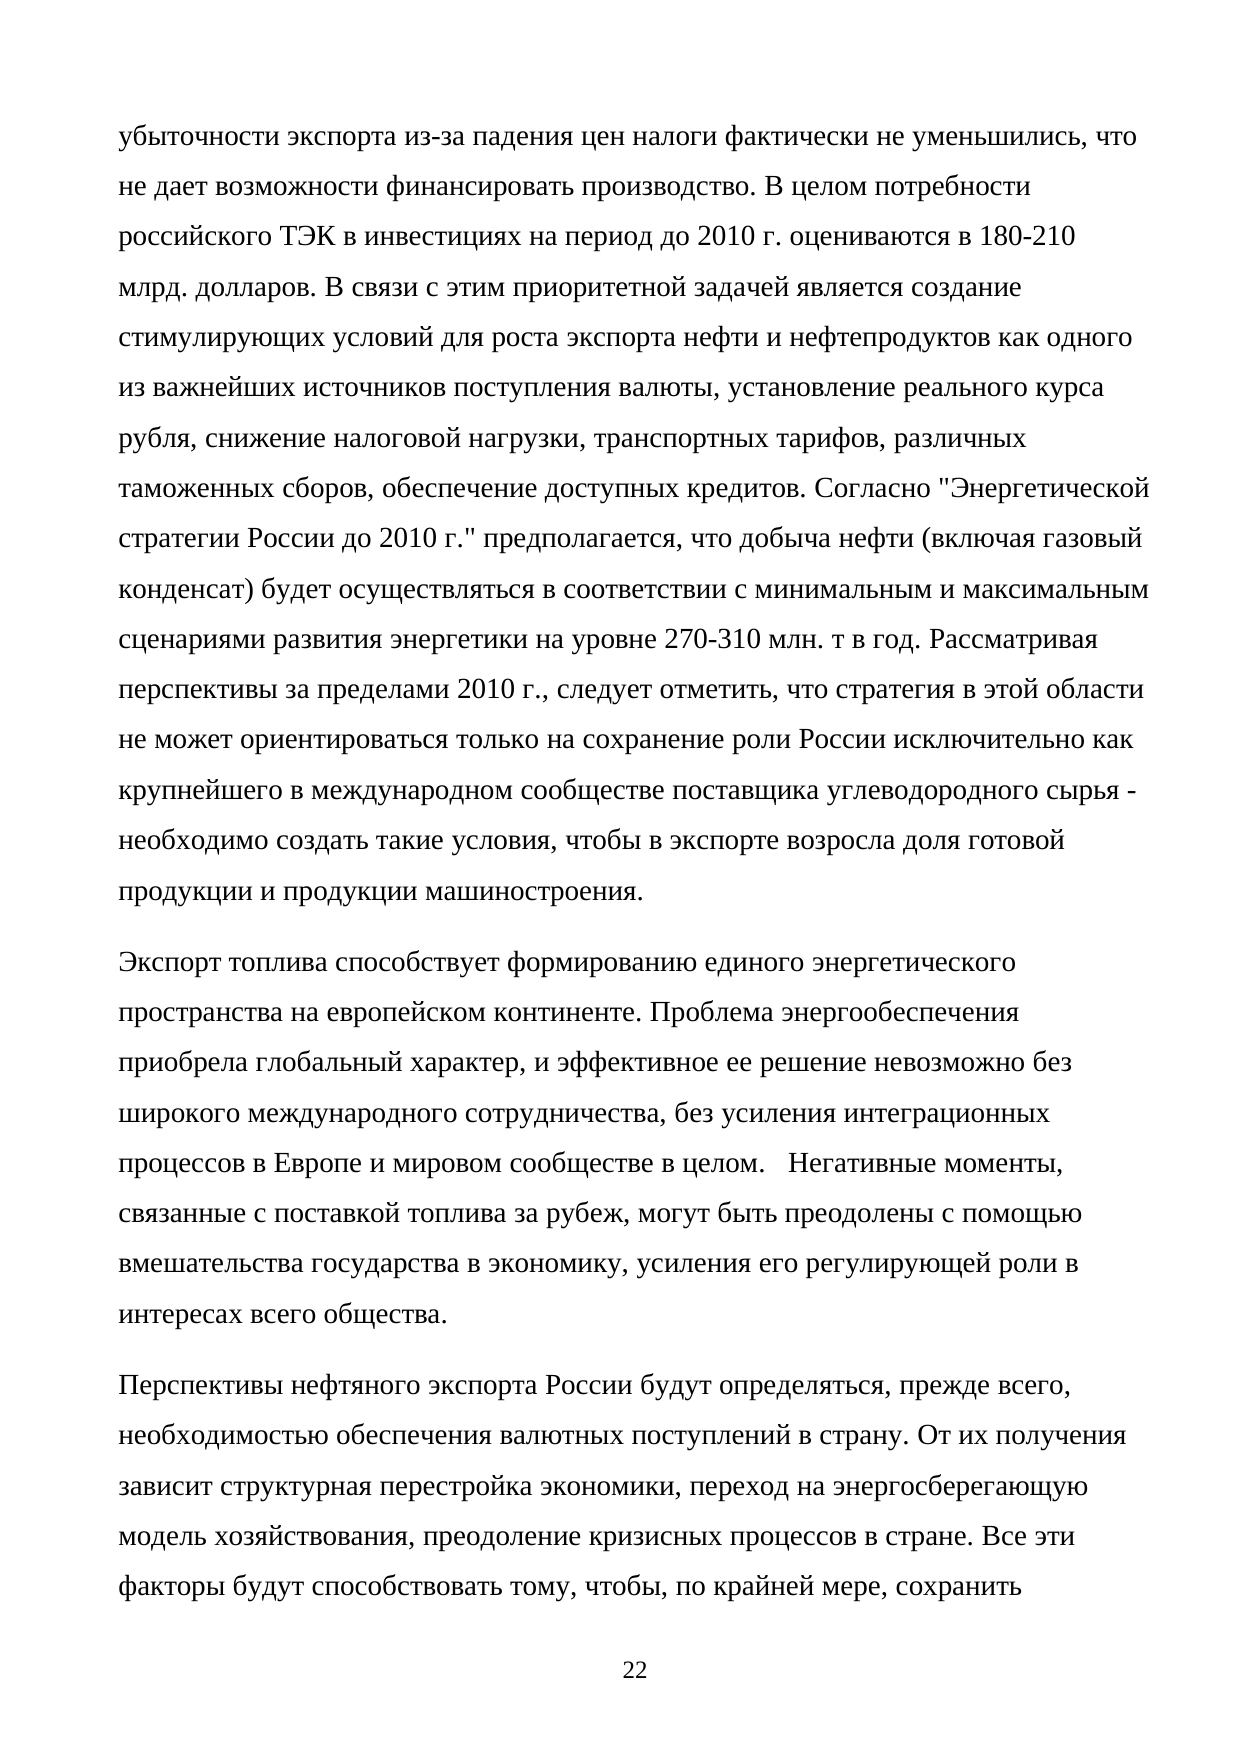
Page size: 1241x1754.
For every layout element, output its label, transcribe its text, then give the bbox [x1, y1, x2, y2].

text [118, 1367, 1152, 1602]
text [118, 118, 1152, 906]
text Экспорт топлива способствует формированию единого энергетического пространства на европейском континенте. Проблема энергообеспечения приобрела глобальный характер, и эффективное ее решение невозможно без широкого международного сотрудничества, без усиления интеграционных процессов в Европе и мировом сообществе в целом. Негативные моменты, связанные с поставкой топлива за рубеж, могут быть преодолены с помощью вмешательства государства в экономику, усиления его регулирующей роли в интересах всего общества. [118, 944, 1152, 1330]
